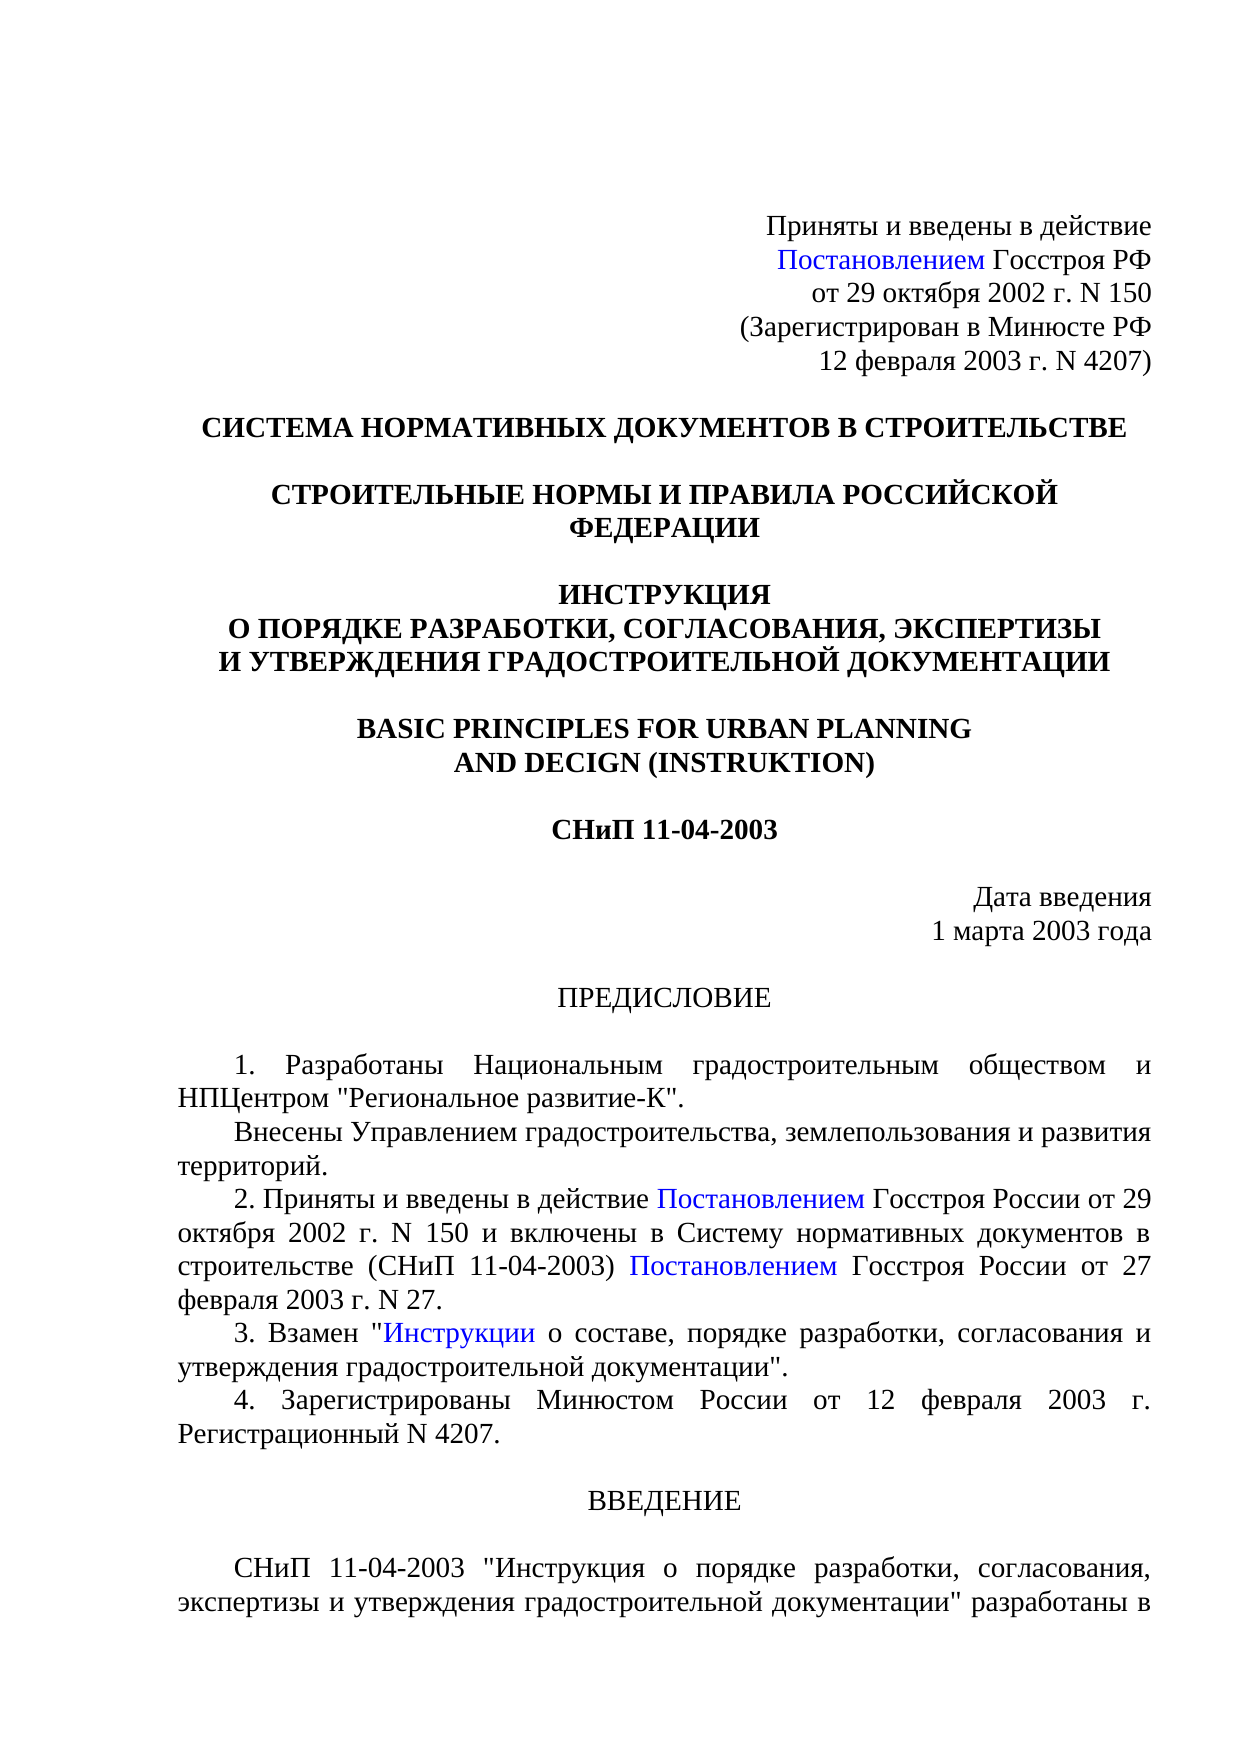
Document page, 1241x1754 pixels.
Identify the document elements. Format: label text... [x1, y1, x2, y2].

text Внесены Управлением градостроительства, землепользования и развития территорий. [177, 1114, 1152, 1181]
title О ПОРЯДКЕ РАЗРАБОТКИ, СОГЛАСОВАНИЯ, ЭКСПЕРТИЗЫ [177, 611, 1152, 644]
title И УТВЕРЖДЕНИЯ ГРАДОСТРОИТЕЛЬНОЙ ДОКУМЕНТАЦИИ [177, 644, 1152, 678]
text 1. Разработаны Национальным градостроительным обществом и НПЦентром "Региональное развитие-К". [177, 1047, 1152, 1114]
text от 29 октября 2002 г. N 150 [177, 276, 1152, 309]
text Постановлением Госстроя РФ [177, 242, 1152, 276]
title BASIC PRINCIPLES FOR URBAN PLANNING [177, 712, 1152, 745]
text ПРЕДИСЛОВИЕ [177, 980, 1152, 1013]
text 4. Зарегистрированы Минюстом России от 12 февраля 2003 г. Регистрационный N 4207. [177, 1382, 1152, 1449]
text Приняты и введены в действие [177, 208, 1152, 242]
title ИНСТРУКЦИЯ [177, 577, 1152, 611]
title СИСТЕМА НОРМАТИВНЫХ ДОКУМЕНТОВ В СТРОИТЕЛЬСТВЕ [177, 410, 1152, 443]
text (Зарегистрирован в Минюсте РФ [177, 309, 1152, 343]
text 1 марта 2003 года [177, 913, 1152, 946]
text 3. Взамен "Инструкции о составе, порядке разработки, согласования и утверждения градостроительной документации". [177, 1315, 1152, 1382]
title СТРОИТЕЛЬНЫЕ НОРМЫ И ПРАВИЛА РОССИЙСКОЙ ФЕДЕРАЦИИ [177, 477, 1152, 544]
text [177, 1550, 1152, 1617]
title AND DECIGN (INSTRUKTION) [177, 745, 1152, 779]
title СНиП 11-04-2003 [177, 812, 1152, 846]
text ВВЕДЕНИЕ [177, 1483, 1152, 1517]
text Дата введения [177, 879, 1152, 913]
text 2. Приняты и введены в действие Постановлением Госстроя России от 29 октября 2002 г. N 150 и включены в Систему нормативных документов в строительстве (СНиП 11-04-2003) Постановлением Госстроя России от 27 февраля 2003 г. N 27. [177, 1181, 1152, 1315]
text 12 февраля 2003 г. N 4207) [177, 343, 1152, 376]
